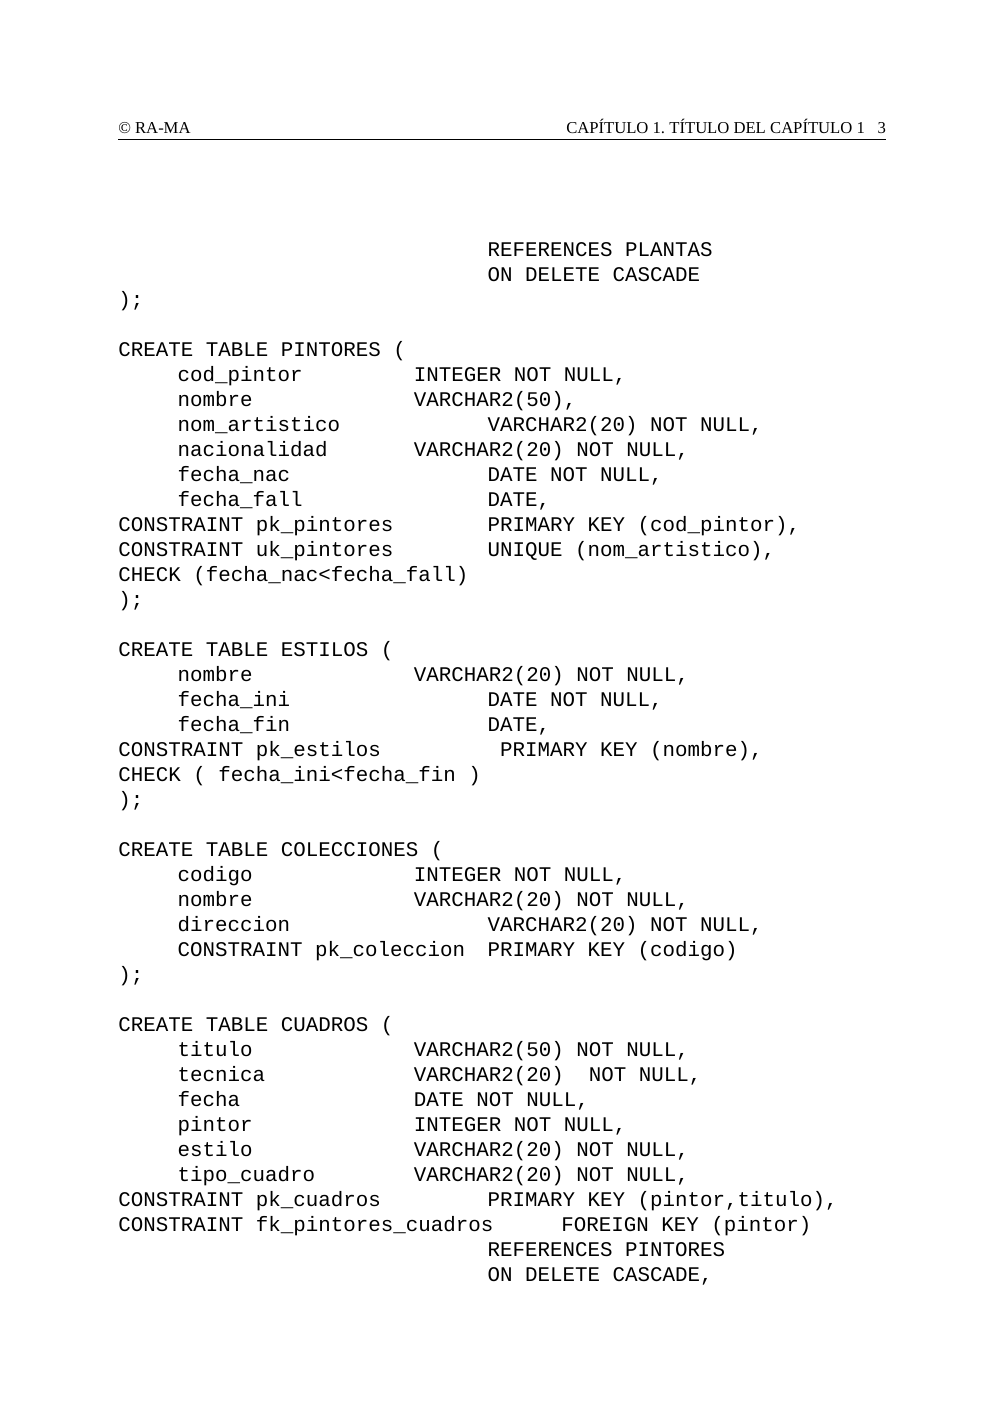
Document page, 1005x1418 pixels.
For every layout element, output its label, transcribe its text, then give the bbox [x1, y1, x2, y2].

text CREATE TABLE ESTILOS ( [118, 636, 886, 661]
text nombre VARCHAR2(20) NOT NULL, [118, 886, 886, 911]
text ON DELETE CASCADE [118, 261, 886, 286]
text ON DELETE CASCADE, [118, 1261, 886, 1286]
text fecha_ini DATE NOT NULL, [118, 686, 886, 711]
text ); [118, 961, 886, 986]
text nom_artistico VARCHAR2(20) NOT NULL, [118, 411, 886, 436]
text CONSTRAINT pk_estilos PRIMARY KEY (nombre), [118, 736, 886, 761]
text CREATE TABLE PINTORES ( [118, 336, 886, 361]
text fecha_fall DATE, [118, 486, 886, 511]
text CONSTRAINT uk_pintores UNIQUE (nom_artistico), [118, 536, 886, 561]
text pintor INTEGER NOT NULL, [118, 1111, 886, 1136]
text nombre VARCHAR2(50), [118, 386, 886, 411]
text fecha DATE NOT NULL, [118, 1086, 886, 1111]
text REFERENCES PLANTAS [118, 236, 886, 261]
text ); [118, 286, 886, 311]
text nacionalidad VARCHAR2(20) NOT NULL, [118, 436, 886, 461]
text codigo INTEGER NOT NULL, [118, 861, 886, 886]
text fecha_nac DATE NOT NULL, [118, 461, 886, 486]
text ); [118, 586, 886, 611]
text CREATE TABLE CUADROS ( [118, 1011, 886, 1036]
text CHECK (fecha_nac<fecha_fall) [118, 561, 886, 586]
text CONSTRAINT pk_pintores PRIMARY KEY (cod_pintor), [118, 511, 886, 536]
text tecnica VARCHAR2(20) NOT NULL, [118, 1061, 886, 1086]
text ); [118, 786, 886, 811]
text tipo_cuadro VARCHAR2(20) NOT NULL, [118, 1161, 886, 1186]
text REFERENCES PINTORES [118, 1236, 886, 1261]
text nombre VARCHAR2(20) NOT NULL, [118, 661, 886, 686]
text CHECK ( fecha_ini<fecha_fin ) [118, 761, 886, 786]
text CONSTRAINT pk_coleccion PRIMARY KEY (codigo) [118, 936, 886, 961]
text CONSTRAINT pk_cuadros PRIMARY KEY (pintor,titulo), [118, 1186, 886, 1211]
text titulo VARCHAR2(50) NOT NULL, [118, 1036, 886, 1061]
text direccion VARCHAR2(20) NOT NULL, [118, 911, 886, 936]
text cod_pintor INTEGER NOT NULL, [118, 361, 886, 386]
text CREATE TABLE COLECCIONES ( [118, 836, 886, 861]
text estilo VARCHAR2(20) NOT NULL, [118, 1136, 886, 1161]
text fecha_fin DATE, [118, 711, 886, 736]
text CONSTRAINT fk_pintores_cuadros FOREIGN KEY (pintor) [118, 1211, 886, 1236]
